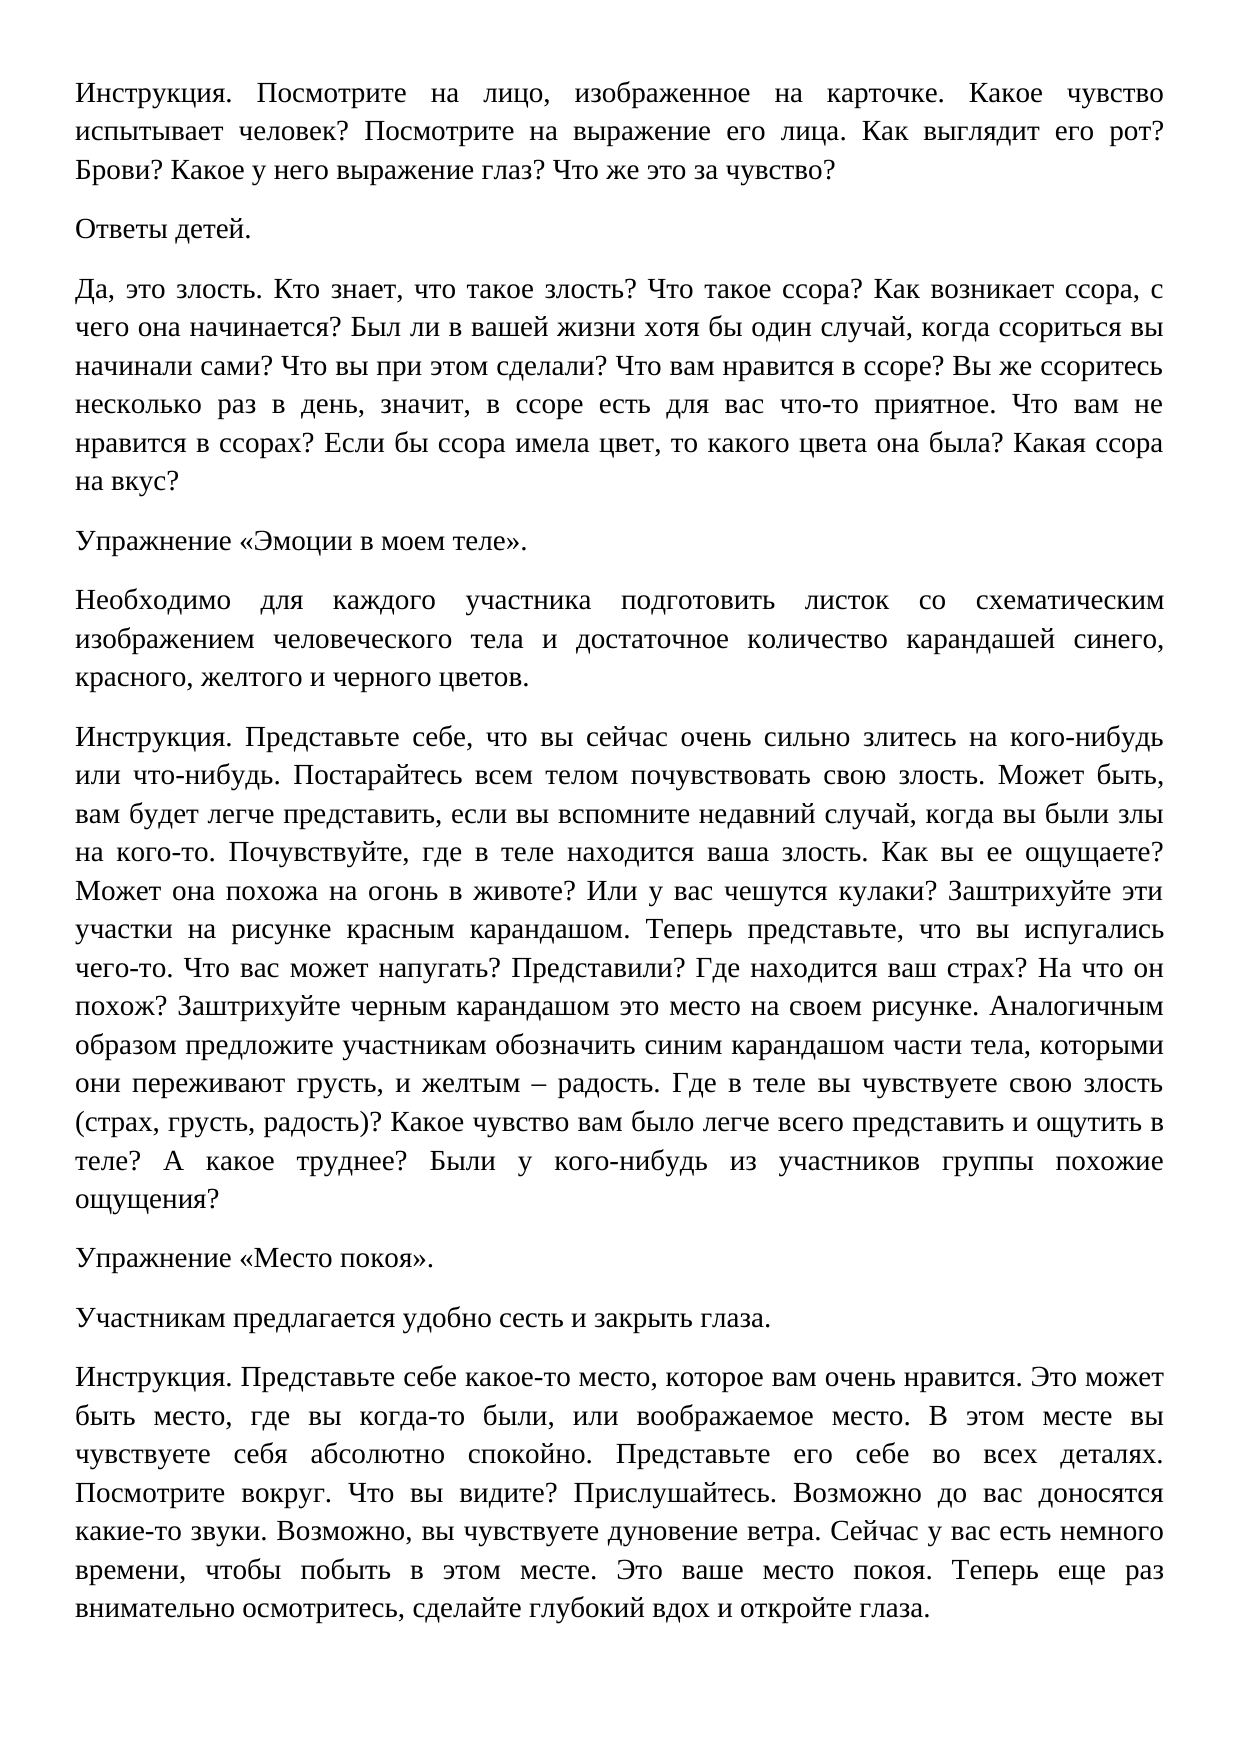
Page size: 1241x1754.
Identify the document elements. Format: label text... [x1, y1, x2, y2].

text Инструкция. Посмотрите на лицо, изображенное на карточке. Какое чувство испытывает человек? Посмотрите на выражение его лица. Как выглядит его рот? Брови? Какое у него выражение глаз? Что же это за чувство? [75, 75, 1165, 186]
text Ответы детей. [75, 211, 1165, 245]
text Упражнение «Место покоя». [75, 1241, 1165, 1274]
text Участникам предлагается удобно сесть и закрыть глаза. [75, 1300, 1165, 1333]
text Да, это злость. Кто знает, что такое злость? Что такое ссора? Как возникает ссора, с чего она начинается? Был ли в вашей жизни хотя бы один случай, когда ссориться вы начинали сами? Что вы при этом сделали? Что вам нравится в ссоре? Вы же ссоритесь несколько раз в день, значит, в ссоре есть для вас что-то приятное. Что вам не нравится в ссорах? Если бы ссора имела цвет, то какого цвета она была? Какая ссора на вкус? [75, 271, 1165, 497]
text Упражнение «Эмоции в моем теле». [75, 523, 1165, 556]
text Инструкция. Представьте себе какое-то место, которое вам очень нравится. Это может быть место, где вы когда-то были, или воображаемое место. В этом месте вы чувствуете себя абсолютно спокойно. Представьте его себе во всех деталях. Посмотрите вокруг. Что вы видите? Прислушайтесь. Возможно до вас доносятся какие-то звуки. Возможно, вы чувствуете дуновение ветра. Сейчас у вас есть немного времени, чтобы побыть в этом месте. Это ваше место покоя. Теперь еще раз внимательно осмотритесь, сделайте глубокий вдох и откройте глаза. [75, 1359, 1165, 1624]
text Необходимо для каждого участника подготовить листок со схематическим изображением человеческого тела и достаточное количество карандашей синего, красного, желтого и черного цветов. [75, 582, 1165, 693]
text Инструкция. Представьте себе, что вы сейчас очень сильно злитесь на кого-нибудь или что-нибудь. Постарайтесь всем телом почувствовать свою злость. Может быть, вам будет легче представить, если вы вспомните недавний случай, когда вы были злы на кого-то. Почувствуйте, где в теле находится ваша злость. Как вы ее ощущаете? Может она похожа на огонь в животе? Или у вас чешутся кулаки? Заштрихуйте эти участки на рисунке красным карандашом. Теперь представьте, что вы испугались чего-то. Что вас может напугать? Представили? Где находится ваш страх? На что он похож? Заштрихуйте черным карандашом это место на своем рисунке. Аналогичным образом предложите участникам обозначить синим карандашом части тела, которыми они переживают грусть, и желтым – радость. Где в теле вы чувствуете свою злость (страх, грусть, радость)? Какое чувство вам было легче всего представить и ощутить в теле? А какое труднее? Были у кого-нибудь из участников группы похожие ощущения? [75, 719, 1165, 1215]
